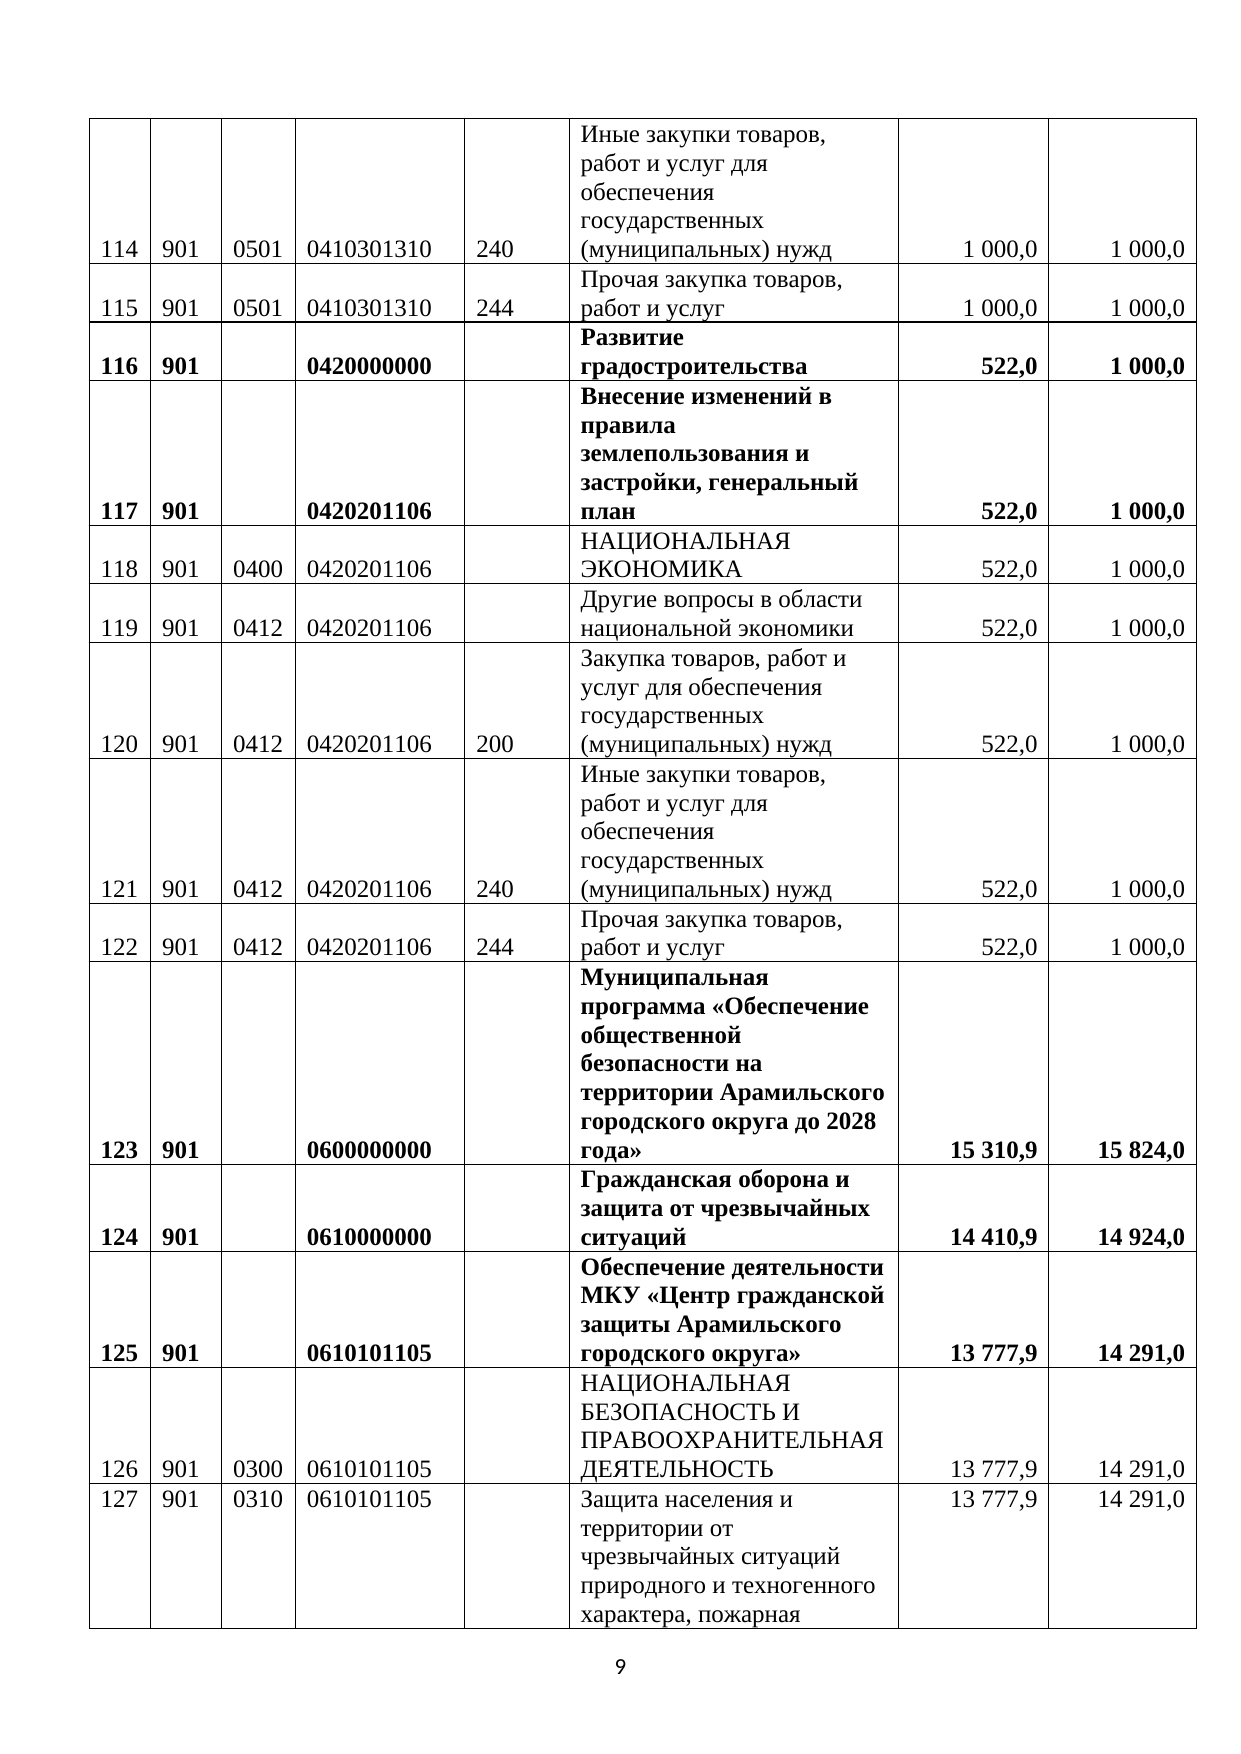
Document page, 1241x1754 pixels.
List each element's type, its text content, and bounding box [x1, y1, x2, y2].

table_cell 522,0 [899, 904, 1048, 961]
table_cell 1 000,0 [1049, 643, 1196, 758]
table_cell [222, 1165, 295, 1251]
table_cell Гражданская оборона и защита от чрезвычайных ситуаций [570, 1165, 898, 1251]
table_cell 0420201106 [296, 381, 464, 525]
table_cell [222, 381, 295, 525]
table_cell 0501 [222, 264, 295, 321]
table_cell Иные закупки товаров, работ и услуг для обеспечения государственных (муниципальных) нужд [570, 759, 898, 903]
table_cell Развитие градостроительства [570, 323, 898, 380]
table_cell 0412 [222, 904, 295, 961]
table_cell 114 [90, 119, 150, 263]
table_cell Внесение изменений в правила землепользования и застройки, генеральный план [570, 381, 898, 525]
table_cell 240 [465, 119, 569, 263]
table_cell 122 [90, 904, 150, 961]
table_cell Закупка товаров, работ и услуг для обеспечения государственных (муниципальных) нужд [570, 643, 898, 758]
table_cell 0501 [222, 119, 295, 263]
table_cell 120 [90, 643, 150, 758]
table_cell 522,0 [899, 759, 1048, 903]
table_cell 901 [151, 1165, 221, 1251]
table_cell 13 777,9 [899, 1252, 1048, 1367]
table_cell 1 000,0 [1049, 381, 1196, 525]
table_cell 1 000,0 [1049, 119, 1196, 263]
table_cell 0420000000 [296, 323, 464, 380]
table_cell НАЦИОНАЛЬНАЯ БЕЗОПАСНОСТЬ И ПРАВООХРАНИТЕЛЬНАЯ ДЕЯТЕЛЬНОСТЬ [570, 1368, 898, 1483]
table_cell НАЦИОНАЛЬНАЯ ЭКОНОМИКА [570, 526, 898, 583]
table_cell 0310 [222, 1484, 295, 1628]
table_cell 901 [151, 1368, 221, 1483]
table_cell 522,0 [899, 323, 1048, 380]
table_cell 0610101105 [296, 1368, 464, 1483]
table_cell 0420201106 [296, 643, 464, 758]
table_cell 126 [90, 1368, 150, 1483]
table_cell 244 [465, 264, 569, 321]
table_cell 13 777,9 [899, 1368, 1048, 1483]
table_cell 522,0 [899, 526, 1048, 583]
table_cell Прочая закупка товаров, работ и услуг [570, 904, 898, 961]
table_cell 123 [90, 962, 150, 1163]
table_cell [222, 962, 295, 1163]
table_cell [465, 381, 569, 525]
table_cell 118 [90, 526, 150, 583]
table_cell 901 [151, 119, 221, 263]
table_cell [222, 1252, 295, 1367]
table_cell 0420201106 [296, 584, 464, 642]
table_cell [222, 323, 295, 380]
table_cell [465, 323, 569, 380]
table_cell [465, 962, 569, 1163]
table_cell [465, 1484, 569, 1628]
table_cell 0412 [222, 643, 295, 758]
table_cell 0610000000 [296, 1165, 464, 1251]
table_cell 0410301310 [296, 119, 464, 263]
table_cell 901 [151, 381, 221, 525]
table_cell 116 [90, 323, 150, 380]
table_cell 901 [151, 962, 221, 1163]
table_cell [465, 1252, 569, 1367]
table_cell [465, 1368, 569, 1483]
table_cell 1 000,0 [1049, 323, 1196, 380]
table_cell Иные закупки товаров, работ и услуг для обеспечения государственных (муниципальных) нужд [570, 119, 898, 263]
table_cell Муниципальная программа «Обеспечение общественной безопасности на территории Арамильского городского округа до 2028 года» [570, 962, 898, 1163]
table_cell 14 924,0 [1049, 1165, 1196, 1251]
table_cell 901 [151, 904, 221, 961]
table_cell 901 [151, 323, 221, 380]
table_cell 0420201106 [296, 904, 464, 961]
table_cell 1 000,0 [1049, 584, 1196, 642]
table_cell 901 [151, 1252, 221, 1367]
table_cell 14 291,0 [1049, 1484, 1196, 1628]
table_cell [465, 526, 569, 583]
table_cell 121 [90, 759, 150, 903]
table_cell Обеспечение деятельности МКУ «Центр гражданской защиты Арамильского городского округа» [570, 1252, 898, 1367]
table_cell 124 [90, 1165, 150, 1251]
table_cell 0420201106 [296, 526, 464, 583]
table_cell 522,0 [899, 381, 1048, 525]
table_cell 14 291,0 [1049, 1252, 1196, 1367]
table_cell 901 [151, 584, 221, 642]
table_cell 0412 [222, 759, 295, 903]
table_cell 1 000,0 [1049, 904, 1196, 961]
table_cell [465, 584, 569, 642]
table_cell 522,0 [899, 584, 1048, 642]
table_cell 240 [465, 759, 569, 903]
table_cell 0412 [222, 584, 295, 642]
table_cell 901 [151, 526, 221, 583]
table_cell 119 [90, 584, 150, 642]
table_cell 901 [151, 264, 221, 321]
table_cell Прочая закупка товаров, работ и услуг [570, 264, 898, 321]
table_cell 115 [90, 264, 150, 321]
table_cell 522,0 [899, 643, 1048, 758]
table_cell 0610101105 [296, 1252, 464, 1367]
table_cell 901 [151, 643, 221, 758]
table_cell 1 000,0 [1049, 759, 1196, 903]
table_cell [465, 1165, 569, 1251]
table_cell 117 [90, 381, 150, 525]
table_cell 14 410,9 [899, 1165, 1048, 1251]
table_cell 901 [151, 1484, 221, 1628]
table_cell 0600000000 [296, 962, 464, 1163]
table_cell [570, 1484, 898, 1628]
table_cell 127 [90, 1484, 150, 1628]
table_cell 0610101105 [296, 1484, 464, 1628]
table_cell 0400 [222, 526, 295, 583]
table_cell 15 310,9 [899, 962, 1048, 1163]
table_cell 0410301310 [296, 264, 464, 321]
table_cell 244 [465, 904, 569, 961]
table_cell 125 [90, 1252, 150, 1367]
table_cell 1 000,0 [1049, 526, 1196, 583]
table_cell 1 000,0 [899, 264, 1048, 321]
table_cell Другие вопросы в области национальной экономики [570, 584, 898, 642]
table_cell 200 [465, 643, 569, 758]
table_cell 0420201106 [296, 759, 464, 903]
table_cell 0300 [222, 1368, 295, 1483]
table_cell 13 777,9 [899, 1484, 1048, 1628]
table_cell 901 [151, 759, 221, 903]
table_cell 1 000,0 [899, 119, 1048, 263]
table_cell 1 000,0 [1049, 264, 1196, 321]
table_cell 14 291,0 [1049, 1368, 1196, 1483]
table_cell 15 824,0 [1049, 962, 1196, 1163]
